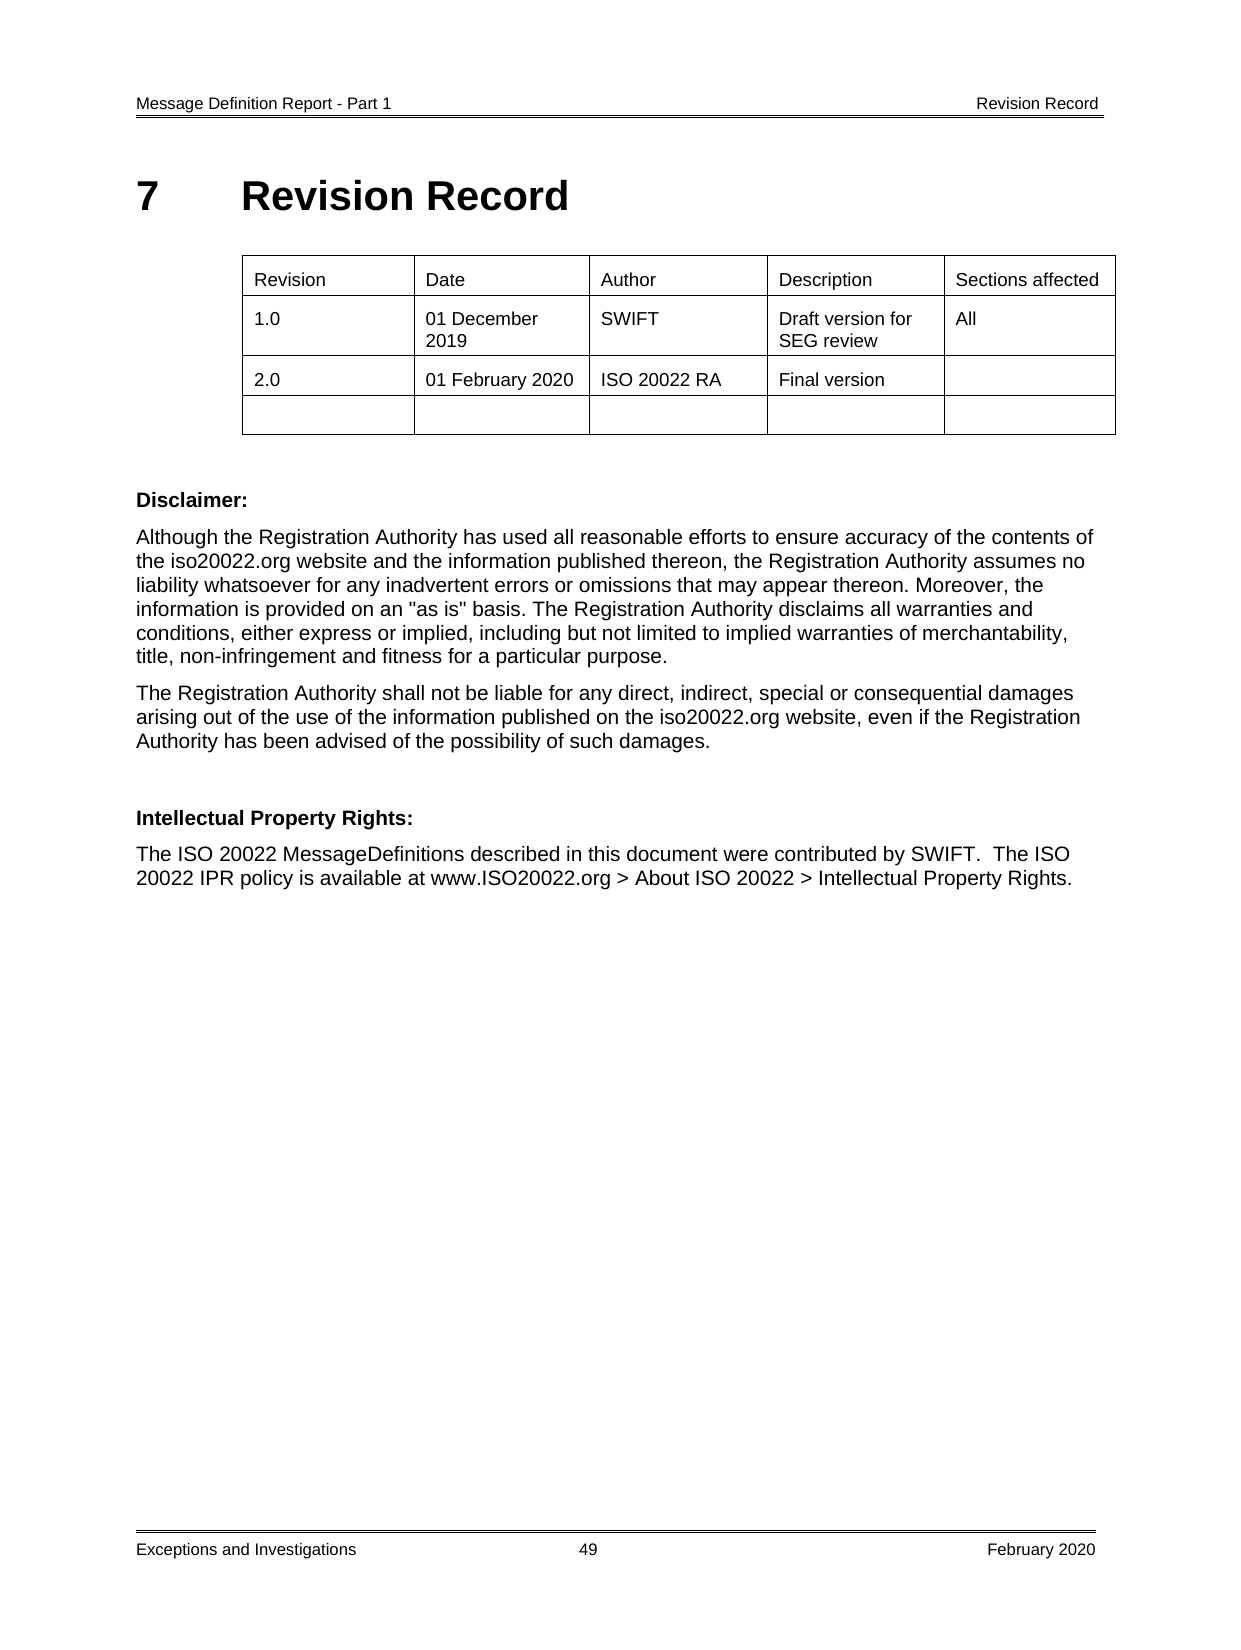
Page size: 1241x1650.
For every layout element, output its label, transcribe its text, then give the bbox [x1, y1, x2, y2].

table_cell [590, 396, 767, 434]
table_cell 1.0 [243, 296, 414, 355]
table_cell 01 February 2020 [415, 356, 589, 395]
table_cell Draft version for SEG review [768, 296, 944, 355]
table_cell SWIFT [590, 296, 767, 355]
table_header Author [590, 256, 767, 294]
text The ISO 20022 MessageDefinitions described in this document were contributed by SWIFT. The ISO 20022 IPR policy is available at www.ISO20022.org > About ISO 20022 > Intellectual Property Rights. [136, 842, 1104, 890]
table_cell [768, 396, 944, 434]
table_cell [945, 356, 1115, 395]
table_header Sections affected [945, 256, 1115, 294]
table_cell [945, 396, 1115, 434]
table_cell Final version [768, 356, 944, 395]
text Intellectual Property Rights: [136, 806, 1104, 830]
table_cell 01 December 2019 [415, 296, 589, 355]
table_header Description [768, 256, 944, 294]
table_header Date [415, 256, 589, 294]
table_cell 2.0 [243, 356, 414, 395]
table_cell ISO 20022 RA [590, 356, 767, 395]
table_cell [243, 396, 414, 434]
table_header Revision [243, 256, 414, 294]
text Although the Registration Authority has used all reasonable efforts to ensure accuracy of the contents of the iso20022.org website and the information published thereon, the Registration Authority assumes no liability whatsoever for any inadvertent errors or omissions that may appear thereon. Moreover, the information is provided on an "as is" basis. The Registration Authority disclaims all warranties and conditions, either express or implied, including but not limited to implied warranties of merchantability, title, non-infringement and fitness for a particular purpose. [136, 524, 1104, 668]
subtitle Revision Record [136, 171, 1104, 219]
text The Registration Authority shall not be liable for any direct, indirect, special or consequential damages arising out of the use of the information published on the iso20022.org website, even if the Registration Authority has been advised of the possibility of such damages. [136, 681, 1104, 753]
text Disclaimer: [136, 488, 1104, 512]
table_cell All [945, 296, 1115, 355]
table_cell [415, 396, 589, 434]
